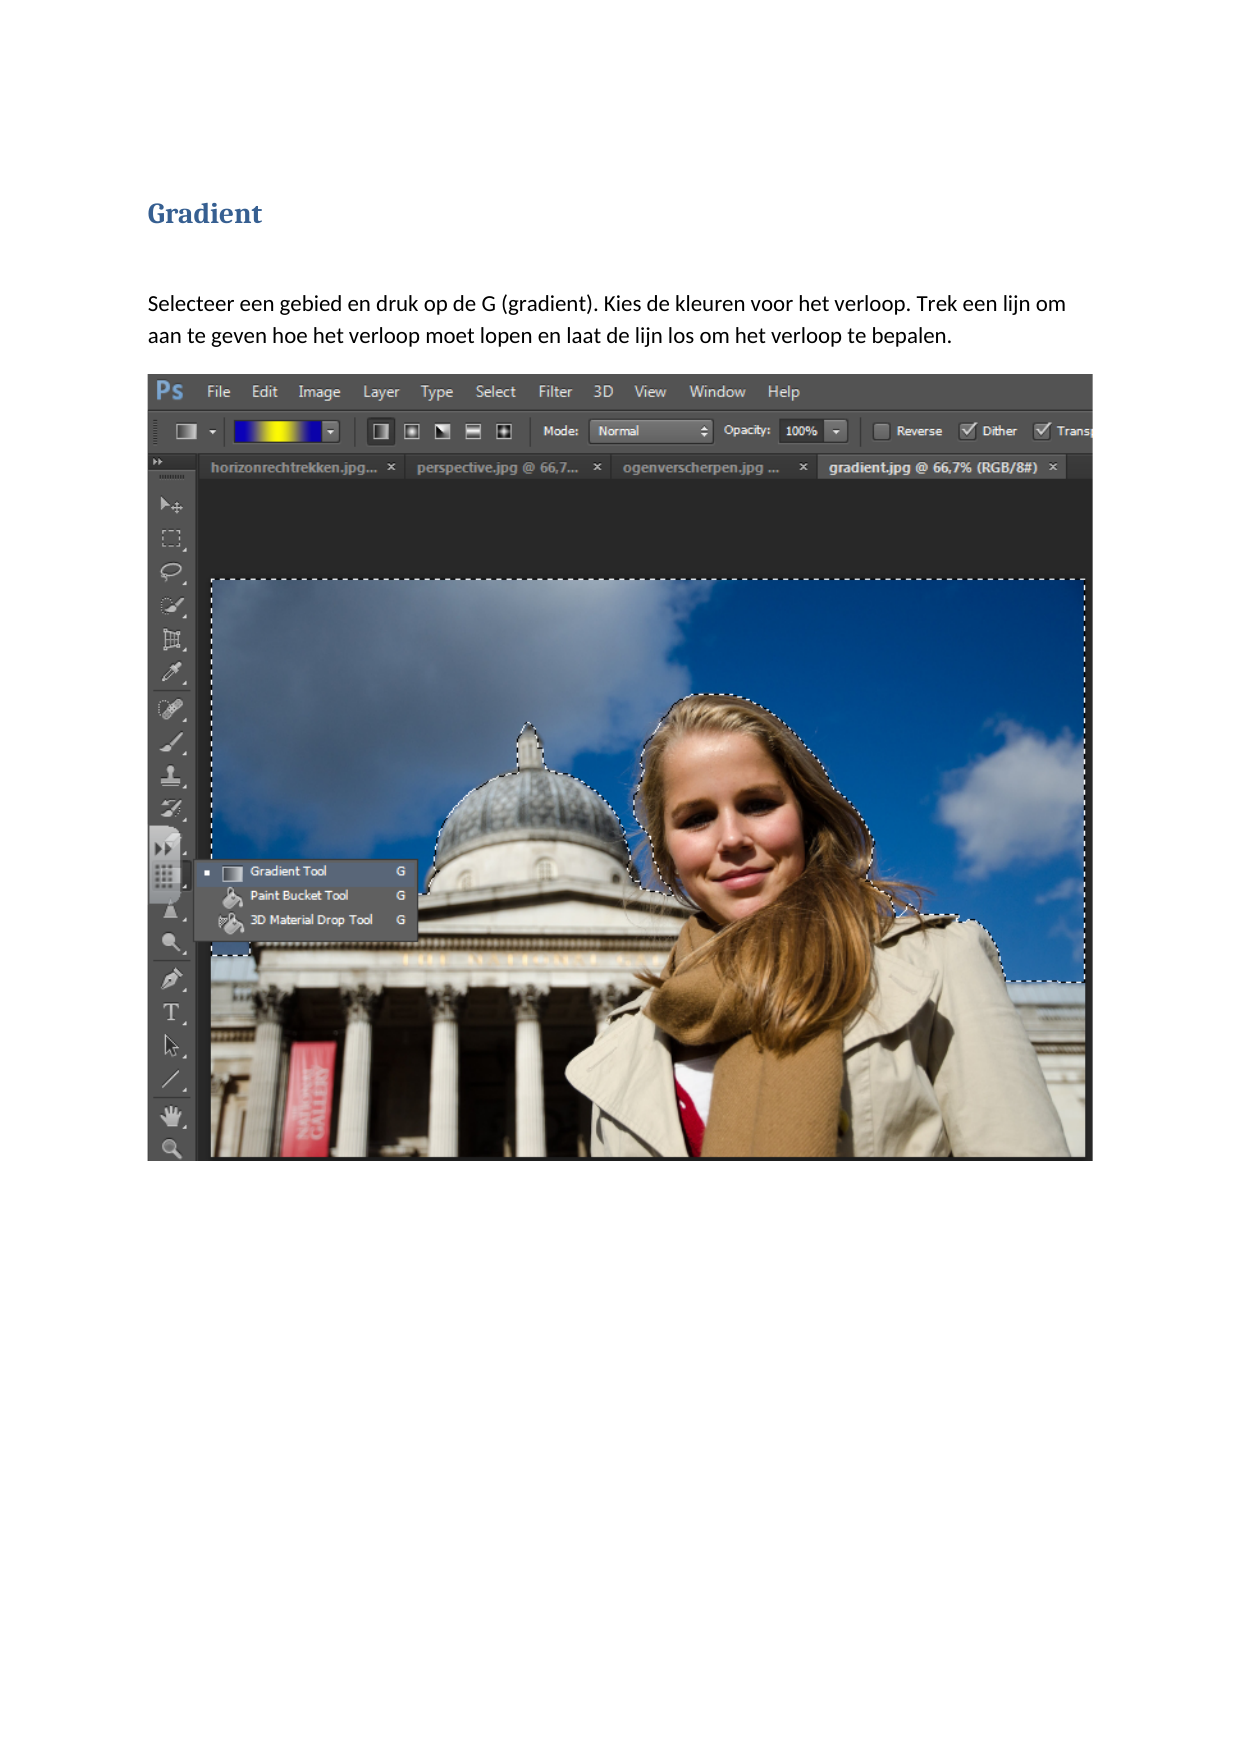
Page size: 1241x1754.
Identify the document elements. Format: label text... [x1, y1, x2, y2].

subtitle Gradient [148, 198, 1093, 231]
text Selecteer een gebied en druk op de G (gradient). Kies de kleuren voor het verloop. Trek een lijn om aan te geven hoe het verloop moet lopen en laat de lijn los om het verloop te bepalen. [148, 289, 1093, 349]
picture [147, 374, 1093, 1161]
